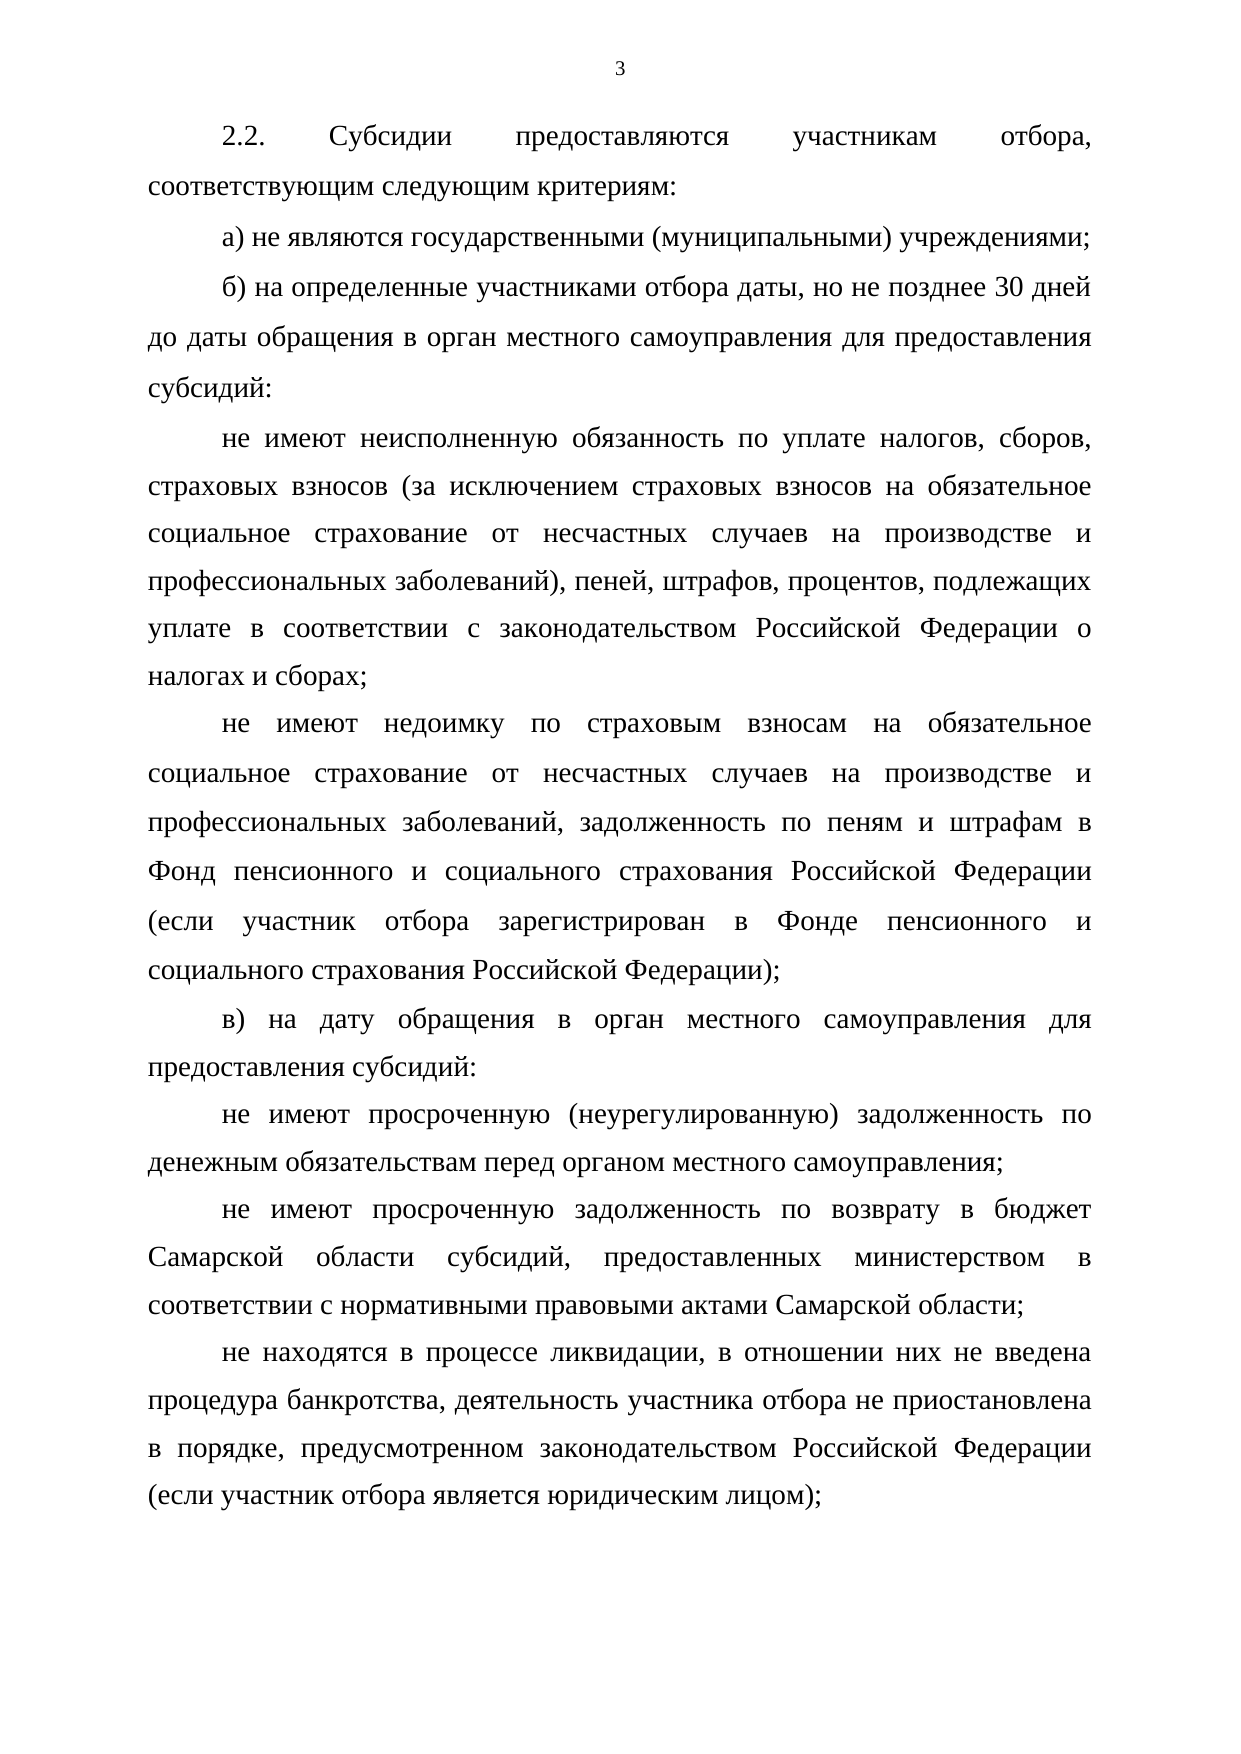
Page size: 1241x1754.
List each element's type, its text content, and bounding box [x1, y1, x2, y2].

text а) не являются государственными (муниципальными) учреждениями; [148, 219, 1092, 252]
text в) на дату обращения в орган местного самоуправления для предоставления субсидий: [148, 1001, 1092, 1082]
text не находятся в процессе ликвидации, в отношении них не введена процедура банкротства, деятельность участника отбора не приостановлена в порядке, предусмотренном законодательством Российской Федерации (если участник отбора является юридическим лицом); [148, 1334, 1092, 1511]
text не имеют недоимку по страховым взносам на обязательное социальное страхование от несчастных случаев на производстве и профессиональных заболеваний, задолженность по пеням и штрафам в Фонд пенсионного и социального страхования Российской Федерации (если участник отбора зарегистрирован в Фонде пенсионного и социального страхования Российской Федерации); [148, 706, 1092, 986]
text не имеют просроченную (неурегулированную) задолженность по денежным обязательствам перед органом местного самоуправления; [148, 1096, 1092, 1178]
text не имеют неисполненную обязанность по уплате налогов, сборов, страховых взносов (за исключением страховых взносов на обязательное социальное страхование от несчастных случаев на производстве и профессиональных заболеваний), пеней, штрафов, процентов, подлежащих уплате в соответствии с законодательством Российской Федерации о налогах и сборах; [148, 420, 1092, 692]
text б) на определенные участниками отбора даты, но не позднее 30 дней до даты обращения в орган местного самоуправления для предоставления субсидий: [148, 269, 1092, 403]
text не имеют просроченную задолженность по возврату в бюджет Самарской области субсидий, предоставленных министерством в соответствии с нормативными правовыми актами Самарской области; [148, 1192, 1092, 1320]
text 2.2. Субсидии предоставляются участникам отбора, соответствующим следующим критериям: [148, 118, 1092, 202]
